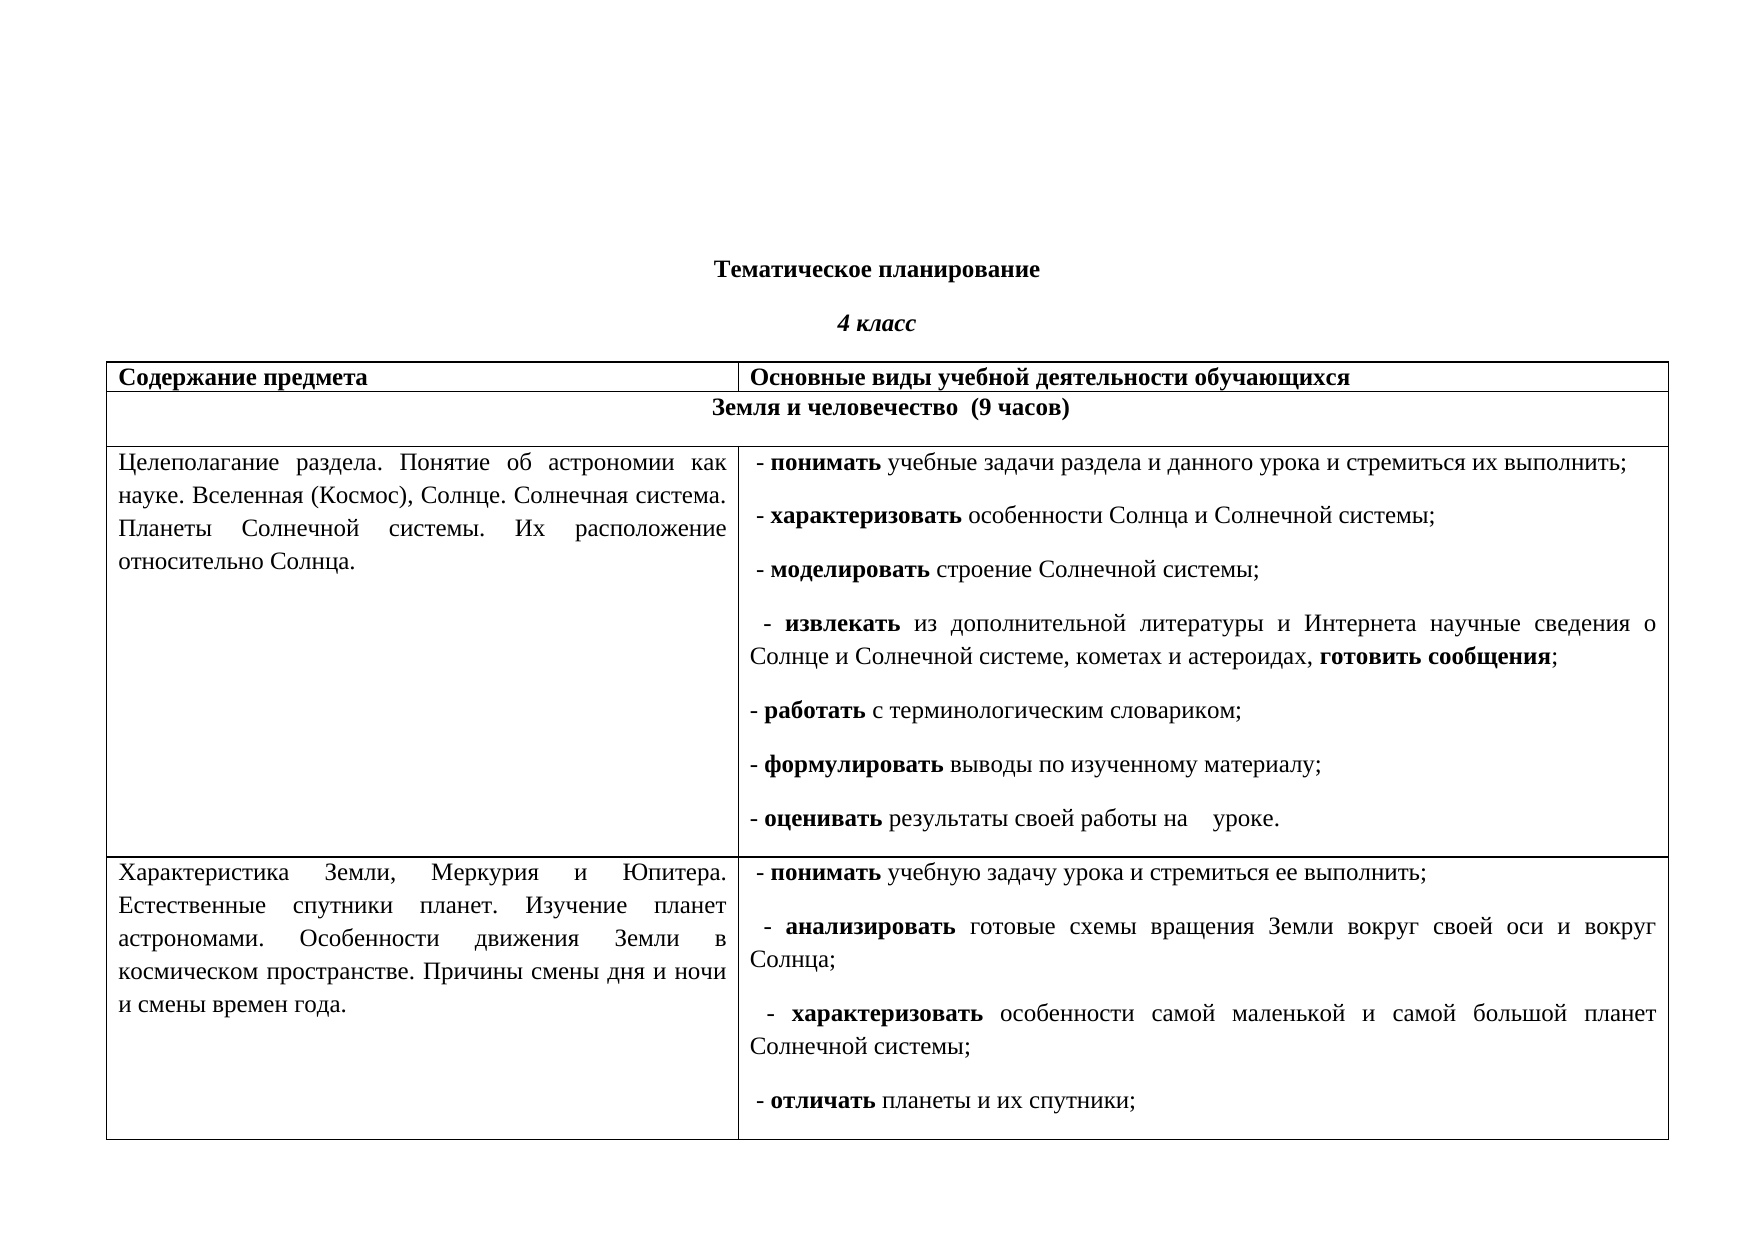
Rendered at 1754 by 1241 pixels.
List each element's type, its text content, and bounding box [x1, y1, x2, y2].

table_cell - понимать учебные задачи раздела и данного урока и стремиться их выполнить; - характеризовать особенности Солнца и Солнечной системы; - моделировать строение Солнечной системы; - извлекать из дополнительной литературы и Интернета научные сведения о Солнце и Солнечной системе, кометах и астероидах, готовить сообщения; - работать с терминологическим словариком; - формулировать выводы по изученному материалу; - оценивать результаты своей работы на уроке. [739, 447, 1668, 856]
table_header Содержание предмета [107, 363, 738, 391]
table_cell Целеполагание раздела. Понятие об астрономии как науке. Вселенная (Космос), Солнце. Солнечная система. Планеты Солнечной системы. Их расположение относительно Солнца. [107, 447, 738, 856]
text Тематическое планирование [118, 254, 1636, 282]
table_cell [107, 858, 738, 1138]
table_header Основные виды учебной деятельности обучающихся [739, 363, 1668, 391]
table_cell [739, 858, 1668, 1138]
table_cell Земля и человечество (9 часов) [107, 392, 1668, 446]
text 4 класс [118, 308, 1636, 336]
